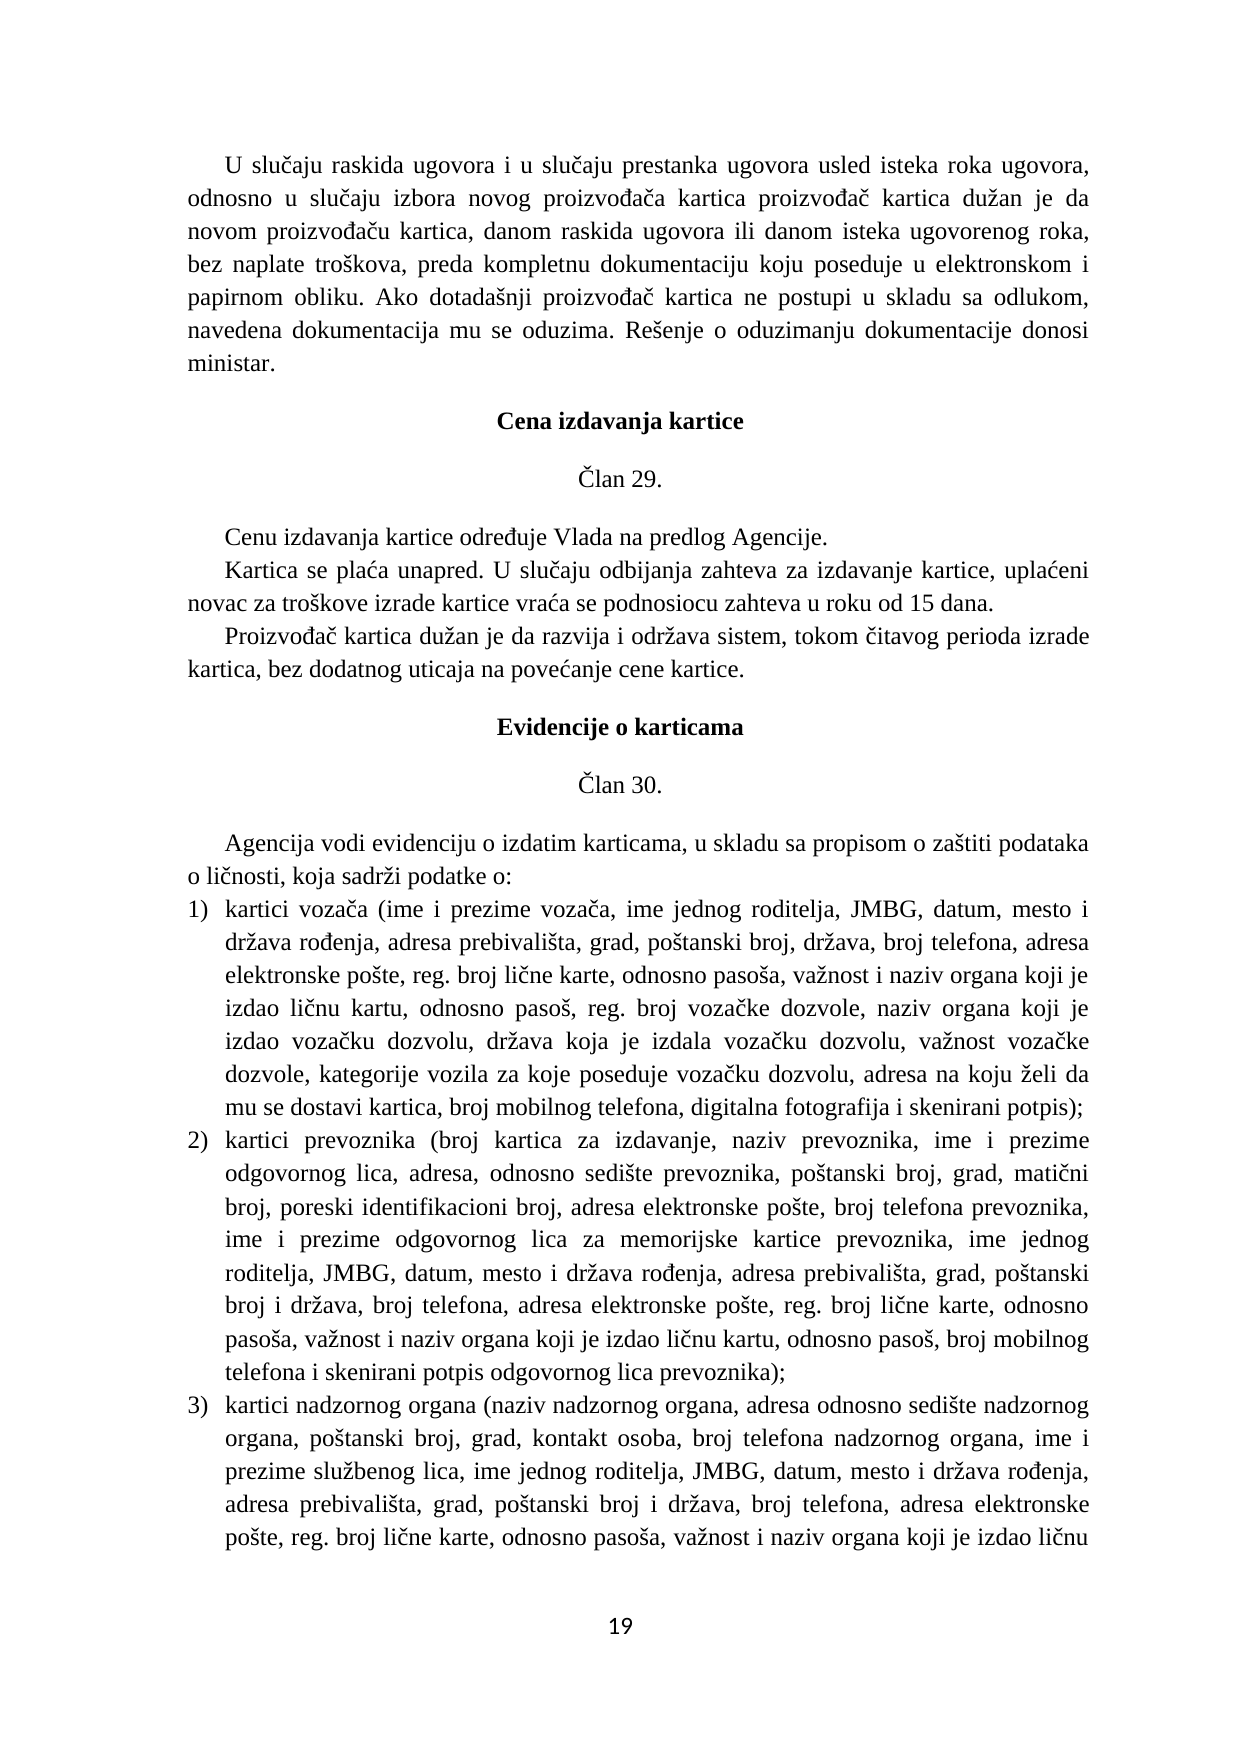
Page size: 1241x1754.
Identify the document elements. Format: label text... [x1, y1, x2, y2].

list kartici vozača (ime i prezime vozača, ime jednog roditelja, JMBG, datum, mesto i država rođenja, adresa prebivališta, grad, poštanski broj, država, broj telefona, adresa elektronske pošte, reg. broj lične karte, odnosno pasoša, važnost i naziv organa koji je izdao ličnu kartu, odnosno pasoš, reg. broj vozačke dozvole, naziv organa koji je izdao vozačku dozvolu, država koja je izdala vozačku dozvolu, važnost vozačke dozvole, kategorije vozila za koje poseduje vozačku dozvolu, adresa na koju želi da mu se dostavi kartica, broj mobilnog telefona, digitalna fotografija i skenirani potpis); [187, 894, 1090, 1121]
subtitle Evidencije o karticama [150, 712, 1090, 741]
text Član 29. [150, 464, 1090, 493]
list Proizvođač kartica dužan je da razvija i održava sistem, tokom čitavog perioda izrade kartica, bez dodatnog uticaja na povećanje cene kartice. [187, 621, 1090, 683]
list U slučaju raskida ugovora i u slučaju prestanka ugovora usled isteka roka ugovora, odnosno u slučaju izbora novog proizvođača kartica proizvođač kartica dužan je da novom proizvođaču kartica, danom raskida ugovora ili danom isteka ugovorenog roka, bez naplate troškova, preda kompletnu dokumentaciju koju poseduje u elektronskom i papirnom obliku. Ako dotadašnji proizvođač kartica ne postupi u skladu sa odlukom, navedena dokumentacija mu se oduzima. Rešenje o oduzimanju dokumentacije donosi ministar. [187, 150, 1090, 377]
text Član 30. [150, 770, 1090, 799]
list Kartica se plaća unapred. U slučaju odbijanja zahteva za izdavanje kartice, uplaćeni novac za troškove izrade kartice vraća se podnosiocu zahteva u roku od 15 dana. [187, 555, 1090, 617]
list Agencija vodi evidenciju o izdatim karticama, u skladu sa propisom o zaštiti podataka o ličnosti, koja sadrži podatke o: [187, 828, 1090, 890]
list Cenu izdavanja kartice određuje Vlada na predlog Agencije. [187, 522, 1090, 551]
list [187, 1390, 1090, 1551]
list kartici prevoznika (broj kartica za izdavanje, naziv prevoznika, ime i prezime odgovornog lica, adresa, odnosno sedište prevoznika, poštanski broj, grad, matični broj, poreski identifikacioni broj, adresa elektronske pošte, broj telefona prevoznika, ime i prezime odgovornog lica za memorijske kartice prevoznika, ime jednog roditelja, JMBG, datum, mesto i država rođenja, adresa prebivališta, grad, poštanski broj i država, broj telefona, adresa elektronske pošte, reg. broj lične karte, odnosno pasoša, važnost i naziv organa koji je izdao ličnu kartu, odnosno pasoš, broj mobilnog telefona i skenirani potpis odgovornog lica prevoznika); [187, 1126, 1090, 1385]
subtitle Cena izdavanja kartice [150, 406, 1090, 435]
